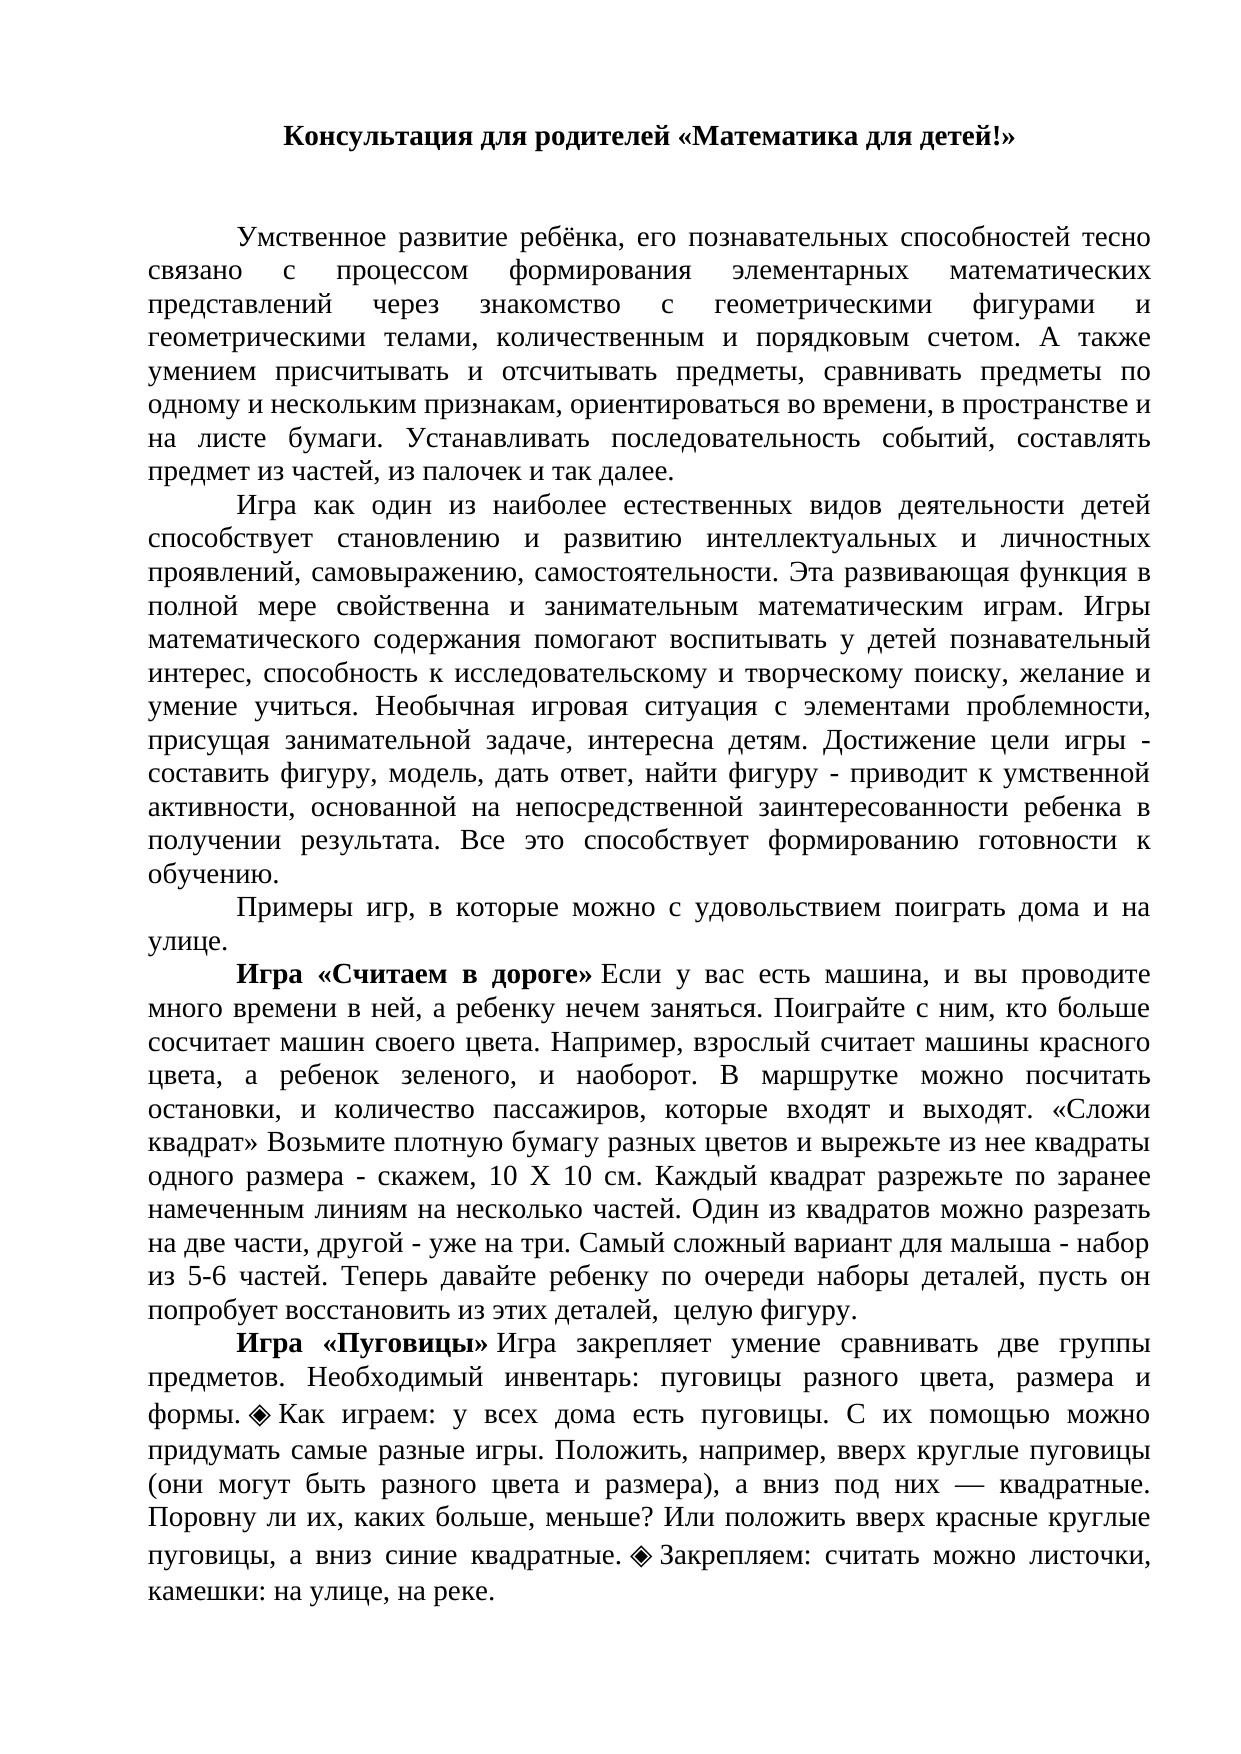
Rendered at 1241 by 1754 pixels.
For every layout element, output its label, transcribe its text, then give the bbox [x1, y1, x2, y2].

text Игра «Считаем в дороге» Если у вас есть машина, и вы проводите много времени в ней, а ребенку нечем заняться. Поиграйте с ним, кто больше сосчитает машин своего цвета. Например, взрослый считает машины красного цвета, а ребенок зеленого, и наоборот. В маршрутке можно посчитать остановки, и количество пассажиров, которые входят и выходят. «Сложи квадрат» Возьмите плотную бумагу разных цветов и вырежьте из нее квадраты одного размера - скажем, 10 Х 10 см. Каждый квадрат разрежьте по заранее намеченным линиям на несколько частей. Один из квадратов можно разрезать на две части, другой - уже на три. Самый сложный вариант для малыша - набор из 5-6 частей. Теперь давайте ребенку по очереди наборы деталей, пусть он попробует восстановить из этих деталей, целую фигуру. [148, 957, 1152, 1326]
text Игра «Пуговицы» Игра закрепляет умение сравнивать две группы предметов. Необходимый инвентарь: пуговицы разного цвета, размера и формы. ◈ Как играем: у всех дома есть пуговицы. С их помощью можно придумать самые разные игры. Положить, например, вверх круглые пуговицы (они могут быть разного цвета и размера), а вниз под них — квадратные. Поровну ли их, каких больше, меньше? Или положить вверх красные круглые пуговицы, а вниз синие квадратные. ◈ Закрепляем: считать можно листочки, камешки: на улице, на реке. [148, 1326, 1152, 1606]
text Примеры игр, в которые можно с удовольствием поиграть дома и на улице. [148, 889, 1152, 957]
text Игра как один из наиболее естественных видов деятельности детей способствует становлению и развитию интеллектуальных и личностных проявлений, самовыражению, самостоятельности. Эта развивающая функция в полной мере свойственна и занимательным математическим играм. Игры математического содержания помогают воспитывать у детей познавательный интерес, способность к исследовательскому и творческому поиску, желание и умение учиться. Необычная игровая ситуация с элементами проблемности, присущая занимательной задаче, интересна детям. Достижение цели игры - составить фигуру, модель, дать ответ, найти фигуру - приводит к умственной активности, основанной на непосредственной заинтересованности ребенка в получении результата. Все это способствует формированию готовности к обучению. [148, 487, 1152, 889]
text Консультация для родителей «Математика для детей!» [148, 118, 1152, 152]
text Умственное развитие ребёнка, его познавательных способностей тесно связано с процессом формирования элементарных математических представлений через знакомство с геометрическими фигурами и геометрическими телами, количественным и порядковым счетом. А также умением присчитывать и отсчитывать предметы, сравнивать предметы по одному и нескольким признакам, ориентироваться во времени, в пространстве и на листе бумаги. Устанавливать последовательность событий, составлять предмет из частей, из палочек и так далее. [148, 219, 1152, 487]
